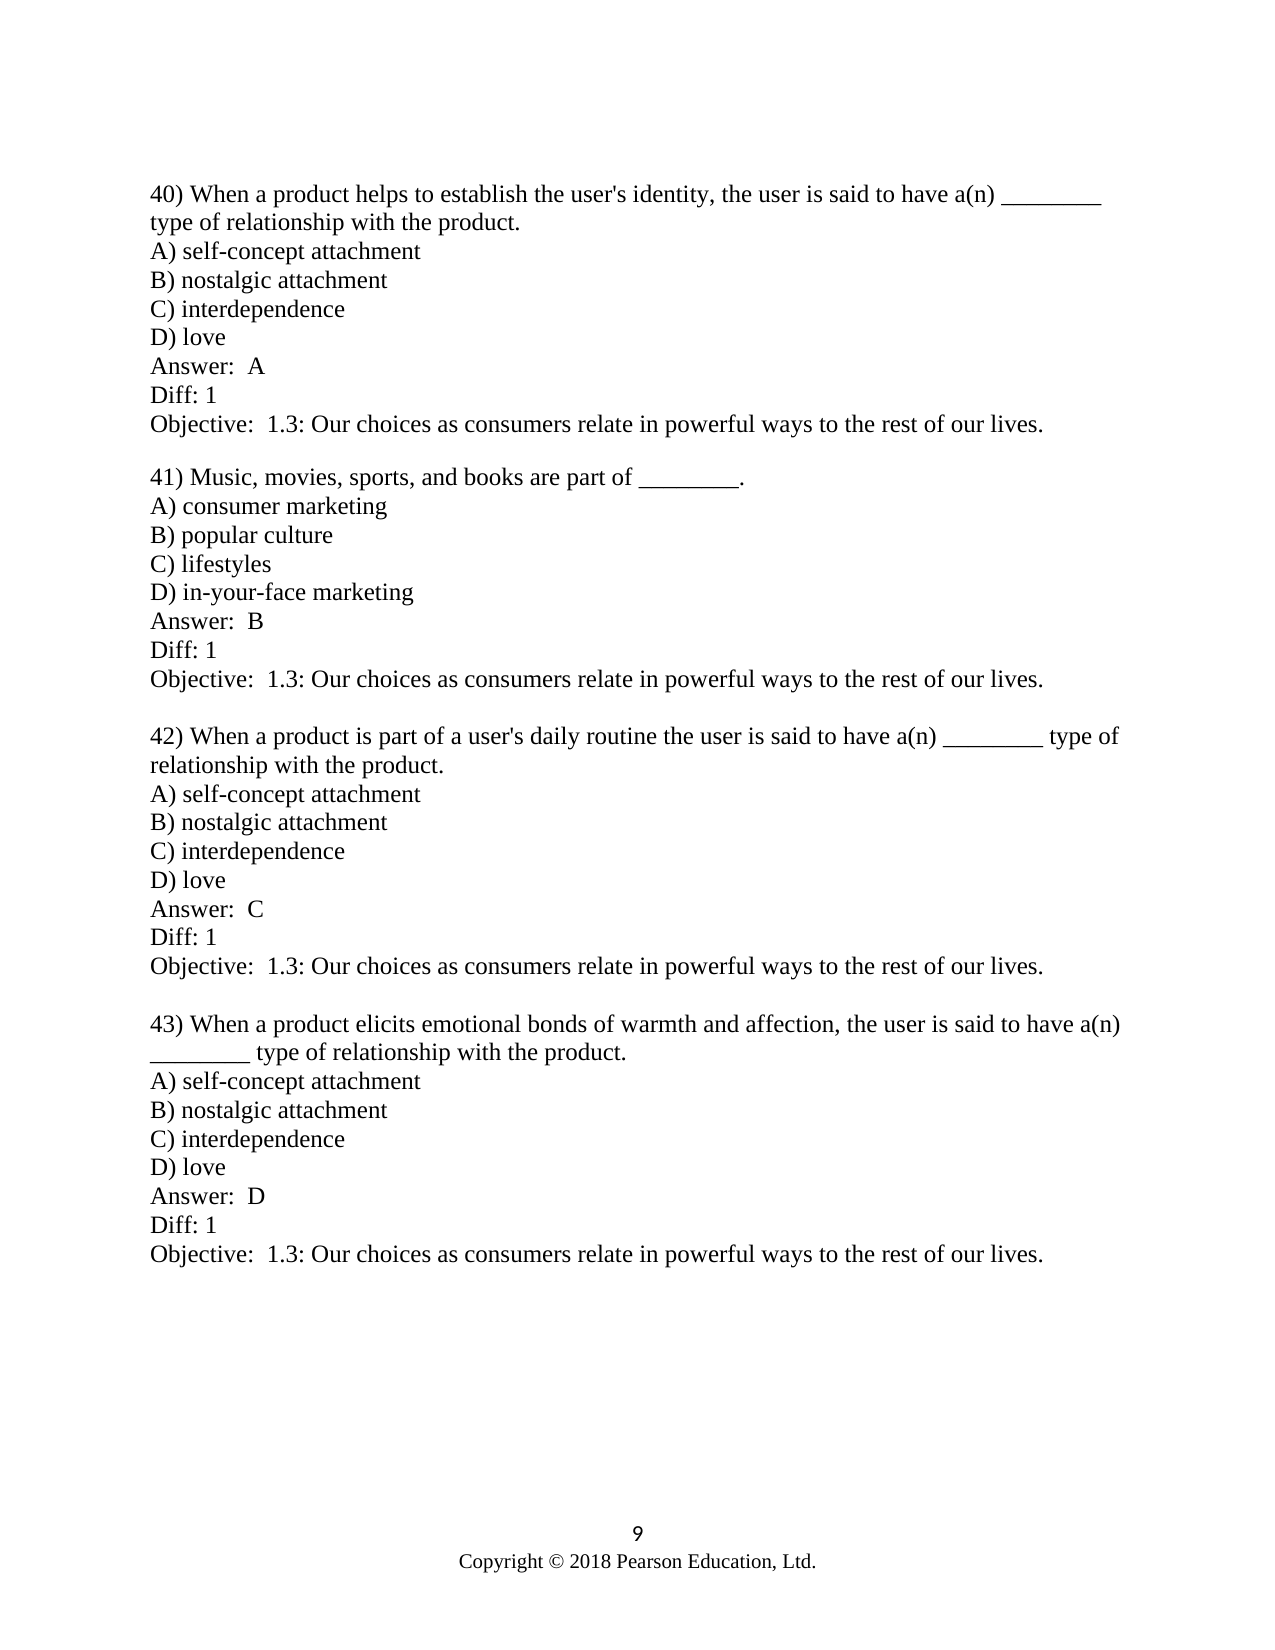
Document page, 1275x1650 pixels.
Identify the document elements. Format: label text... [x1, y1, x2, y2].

text D) love [150, 1152, 1125, 1181]
text A) self-concept attachment [150, 236, 1125, 265]
text C) lifestyles [150, 549, 1125, 577]
text B) popular culture [150, 520, 1125, 549]
text C) interdependence [150, 836, 1125, 865]
text D) in-your-face marketing [150, 577, 1125, 606]
text Answer: C [150, 894, 1125, 922]
text Answer: B [150, 606, 1125, 635]
text A) consumer marketing [150, 491, 1125, 520]
text B) nostalgic attachment [150, 265, 1125, 294]
text 43) When a product elicits emotional bonds of warmth and affection, the user is said to have a(n) ________ type of relationship with the product. [150, 1009, 1125, 1066]
text Objective: 1.3: Our choices as consumers relate in powerful ways to the rest of our lives. [150, 664, 1125, 692]
text 40) When a product helps to establish the user's identity, the user is said to have a(n) ________ type of relationship with the product. [150, 179, 1125, 236]
text 42) When a product is part of a user's daily routine the user is said to have a(n) ________ type of relationship with the product. [150, 721, 1125, 779]
text 41) Music, movies, sports, and books are part of ________. [150, 462, 1125, 491]
text D) love [150, 865, 1125, 894]
text Answer: A [150, 351, 1125, 380]
text Diff: 1 [150, 635, 1125, 664]
text Objective: 1.3: Our choices as consumers relate in powerful ways to the rest of our lives. [150, 409, 1125, 437]
text Answer: D [150, 1181, 1125, 1210]
text C) interdependence [150, 294, 1125, 322]
text Objective: 1.3: Our choices as consumers relate in powerful ways to the rest of our lives. [150, 951, 1125, 980]
text Diff: 1 [150, 922, 1125, 951]
text Diff: 1 [150, 1210, 1125, 1239]
text Objective: 1.3: Our choices as consumers relate in powerful ways to the rest of our lives. [150, 1239, 1125, 1267]
text C) interdependence [150, 1124, 1125, 1152]
text B) nostalgic attachment [150, 1095, 1125, 1124]
text A) self-concept attachment [150, 1066, 1125, 1095]
text Diff: 1 [150, 380, 1125, 409]
text B) nostalgic attachment [150, 807, 1125, 836]
text A) self-concept attachment [150, 779, 1125, 807]
text D) love [150, 322, 1125, 351]
